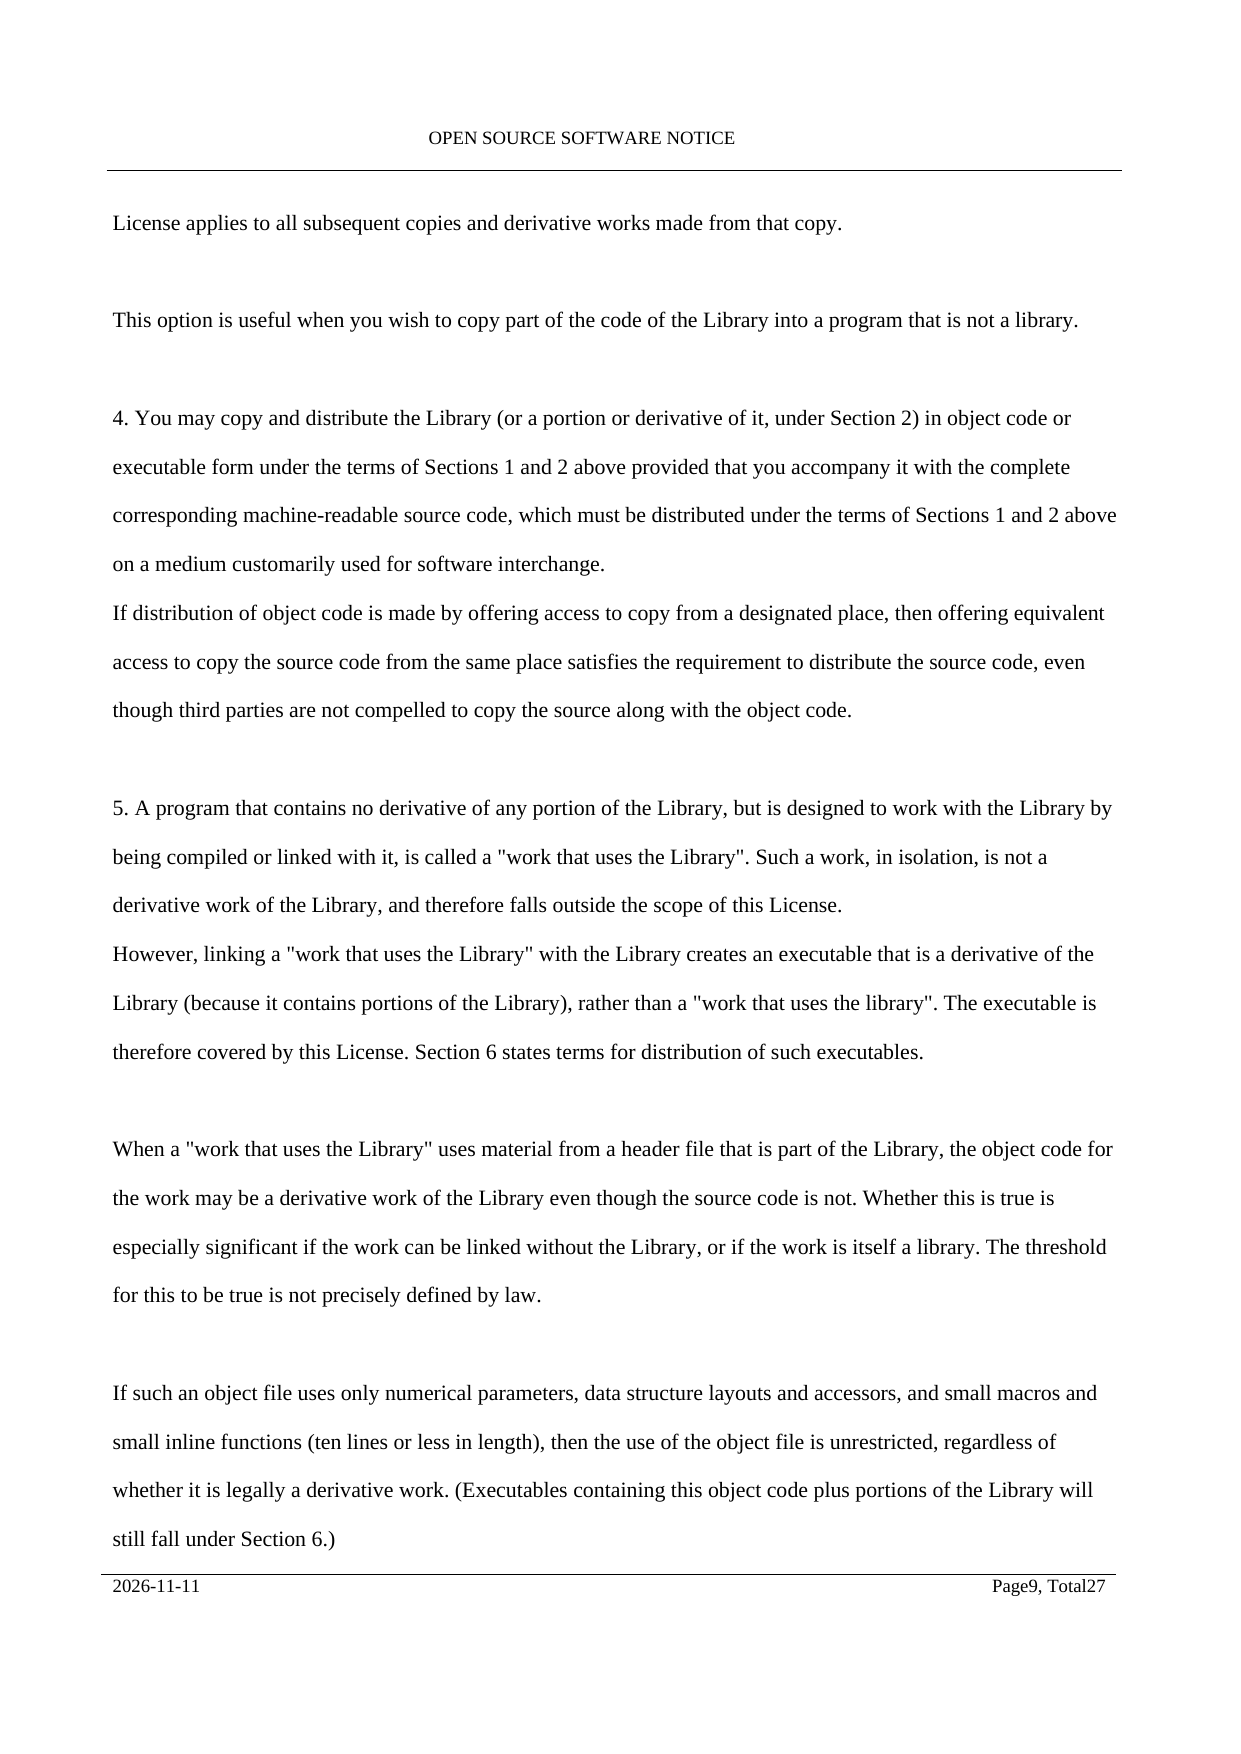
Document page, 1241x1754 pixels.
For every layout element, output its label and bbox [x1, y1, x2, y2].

text [112, 206, 1128, 1555]
